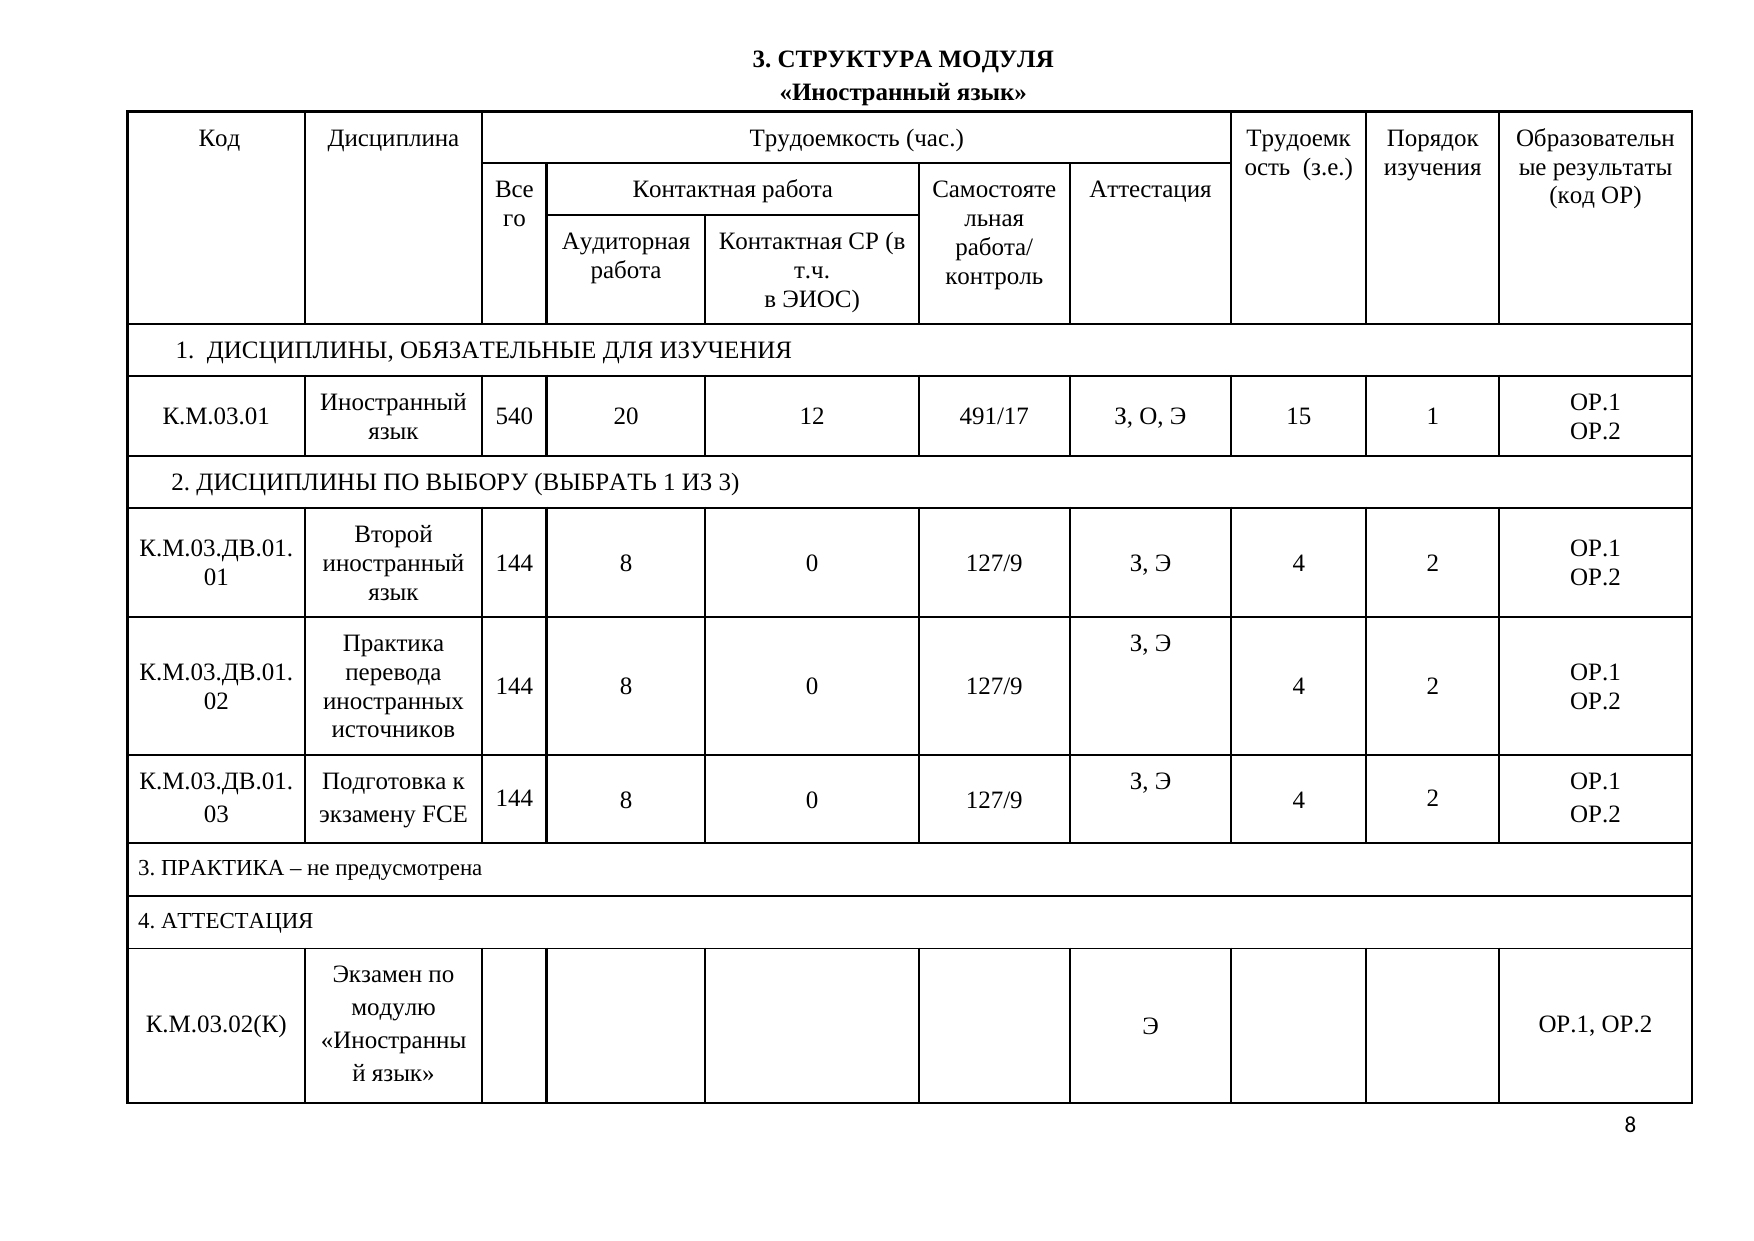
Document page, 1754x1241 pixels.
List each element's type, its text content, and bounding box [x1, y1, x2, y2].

table_cell К.М.03.ДВ.01.02 [129, 618, 304, 754]
text «Иностранный язык» [170, 77, 1636, 106]
table_cell 144 [483, 509, 545, 616]
table_cell [1367, 949, 1498, 1102]
table_cell ОР.1 ОР.2 [1500, 756, 1691, 842]
table_header Дисциплина [306, 113, 481, 323]
table_cell 4. АТТЕСТАЦИЯ [129, 897, 1691, 947]
table_cell К.М.03.ДВ.01.03 [129, 756, 304, 842]
table_header Трудоемкость (час.) [483, 113, 1230, 162]
table_cell Контактная работа [548, 164, 918, 214]
table_cell 8 [548, 618, 704, 754]
table_cell [548, 949, 704, 1102]
table_cell ОР.1 ОР.2 [1500, 618, 1691, 754]
table_cell [920, 949, 1069, 1102]
table_cell 3. ПРАКТИКА – не предусмотрена [129, 844, 1691, 895]
table_cell З, Э [1071, 618, 1230, 754]
table_cell 0 [706, 509, 918, 616]
table_cell ОР.1 ОР.2 [1500, 377, 1691, 455]
table_header Код [129, 113, 304, 323]
table_cell 0 [706, 756, 918, 842]
table_cell 8 [548, 756, 704, 842]
table_cell 12 [706, 377, 918, 455]
text 3. СТРУКТУРА МОДУЛЯ [170, 44, 1636, 73]
table_cell З, О, Э [1071, 377, 1230, 455]
table_header Трудоемкость (з.е.) [1232, 113, 1365, 323]
table_cell 4 [1232, 509, 1365, 616]
table_cell 1. Дисциплины, обязательные для изучения [129, 325, 1691, 374]
table_cell Э [1071, 949, 1230, 1102]
table_cell Контактная СР (в т.ч. в ЭИОС) [706, 216, 918, 323]
table_cell К.М.03.02(К) [129, 949, 304, 1102]
table_header Образовательные результаты (код ОР) [1500, 113, 1691, 323]
table_cell 2 [1367, 618, 1498, 754]
table_cell Всего [483, 164, 545, 323]
table_cell 491/17 [920, 377, 1069, 455]
table_cell [483, 949, 545, 1102]
table_cell 144 [483, 756, 545, 842]
table_cell 2. Дисциплины по выбору (выбрать 1 из 3) [129, 457, 1691, 507]
table_cell 127/9 [920, 756, 1069, 842]
table_cell [706, 949, 918, 1102]
table_header Порядок изучения [1367, 113, 1498, 323]
table_cell Экзамен по модулю «Иностранный язык» [306, 949, 481, 1102]
table_cell 4 [1232, 618, 1365, 754]
table_cell ОР.1 ОР.2 [1500, 509, 1691, 616]
table_cell К.М.03.01 [129, 377, 304, 455]
table_cell Подготовка к экзамену FCE [306, 756, 481, 842]
table_cell Аудиторная работа [548, 216, 704, 323]
table_cell Самостоятельная работа/ контроль [920, 164, 1069, 323]
table_cell К.М.03.ДВ.01.01 [129, 509, 304, 616]
table_cell 1 [1367, 377, 1498, 455]
table_cell [1232, 949, 1365, 1102]
table_cell 540 [483, 377, 545, 455]
table_cell 2 [1367, 509, 1498, 616]
table_cell З, Э [1071, 509, 1230, 616]
table_cell 4 [1232, 756, 1365, 842]
table_cell ОР.1, ОР.2 [1500, 949, 1691, 1102]
table_cell 127/9 [920, 618, 1069, 754]
table_cell Аттестация [1071, 164, 1230, 323]
table_cell 2 [1367, 756, 1498, 842]
table_cell 0 [706, 618, 918, 754]
table_cell Практика перевода иностранных источников [306, 618, 481, 754]
table_cell 15 [1232, 377, 1365, 455]
table_cell Второй иностранный язык [306, 509, 481, 616]
table_cell 8 [548, 509, 704, 616]
table_cell З, Э [1071, 756, 1230, 842]
table_cell Иностранный язык [306, 377, 481, 455]
table_cell 127/9 [920, 509, 1069, 616]
table_cell 20 [548, 377, 704, 455]
table_cell 144 [483, 618, 545, 754]
